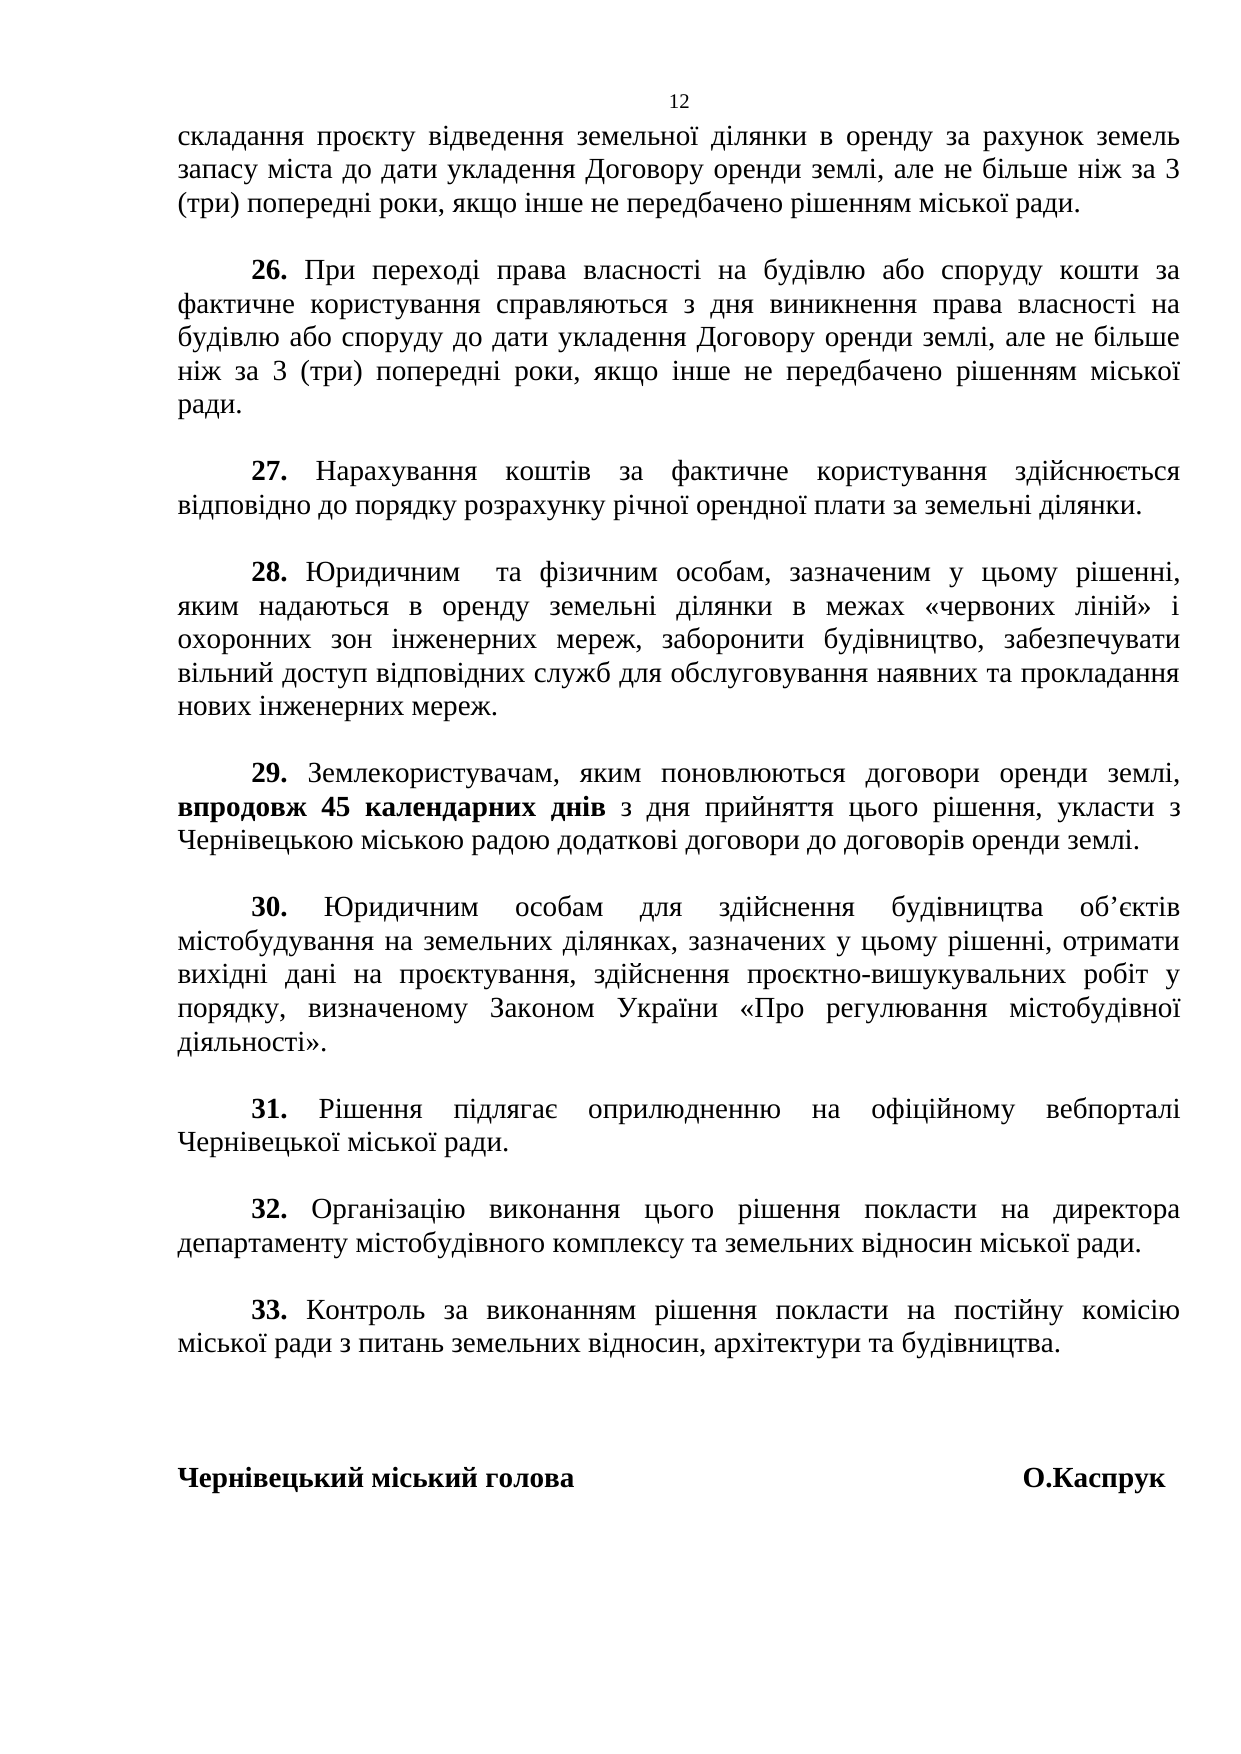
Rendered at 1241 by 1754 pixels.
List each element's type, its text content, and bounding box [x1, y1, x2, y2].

text 29. Землекористувачам, яким поновлюються договори оренди землі, впродовж 45 календарних днів з дня прийняття цього рішення, укласти з Чернівецькою міською радою додаткові договори до договорів оренди землі. [177, 755, 1181, 856]
text Чернівецький міський голова О.Каспрук [177, 1460, 1181, 1493]
text 30. Юридичним особам для здійснення будівництва об’єктів містобудування на земельних ділянках, зазначених у цьому рішенні, отримати вихідні дані на проєктування, здійснення проєктно-вишукувальних робіт у порядку, визначеному Законом України «Про регулювання містобудівної діяльності». [177, 889, 1181, 1057]
text 28. Юридичним та фізичним особам, зазначеним у цьому рішенні, яким надаються в оренду земельні ділянки в межах «червоних ліній» і охоронних зон інженерних мереж, заборонити будівництво, забезпечувати вільний доступ відповідних служб для обслуговування наявних та прокладання нових інженерних мереж. [177, 554, 1181, 722]
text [177, 118, 1181, 219]
text 33. Контроль за виконанням рішення покласти на постійну комісію міської ради з питань земельних відносин, архітектури та будівництва. [177, 1292, 1181, 1359]
text 31. Рішення підлягає оприлюдненню на офіційному вебпорталі Чернівецької міської ради. [177, 1091, 1181, 1158]
text 27. Нарахування коштів за фактичне користування здійснюється відповідно до порядку розрахунку річної орендної плати за земельні ділянки. [177, 453, 1181, 521]
text 26. При переході права власності на будівлю або споруду кошти за фактичне користування справляються з дня виникнення права власності на будівлю або споруду до дати укладення Договору оренди землі, але не більше ніж за 3 (три) попередні роки, якщо інше не передбачено рішенням міської ради. [177, 252, 1181, 420]
text 32. Організацію виконання цього рішення покласти на директора департаменту містобудівного комплексу та земельних відносин міської ради. [177, 1191, 1181, 1258]
